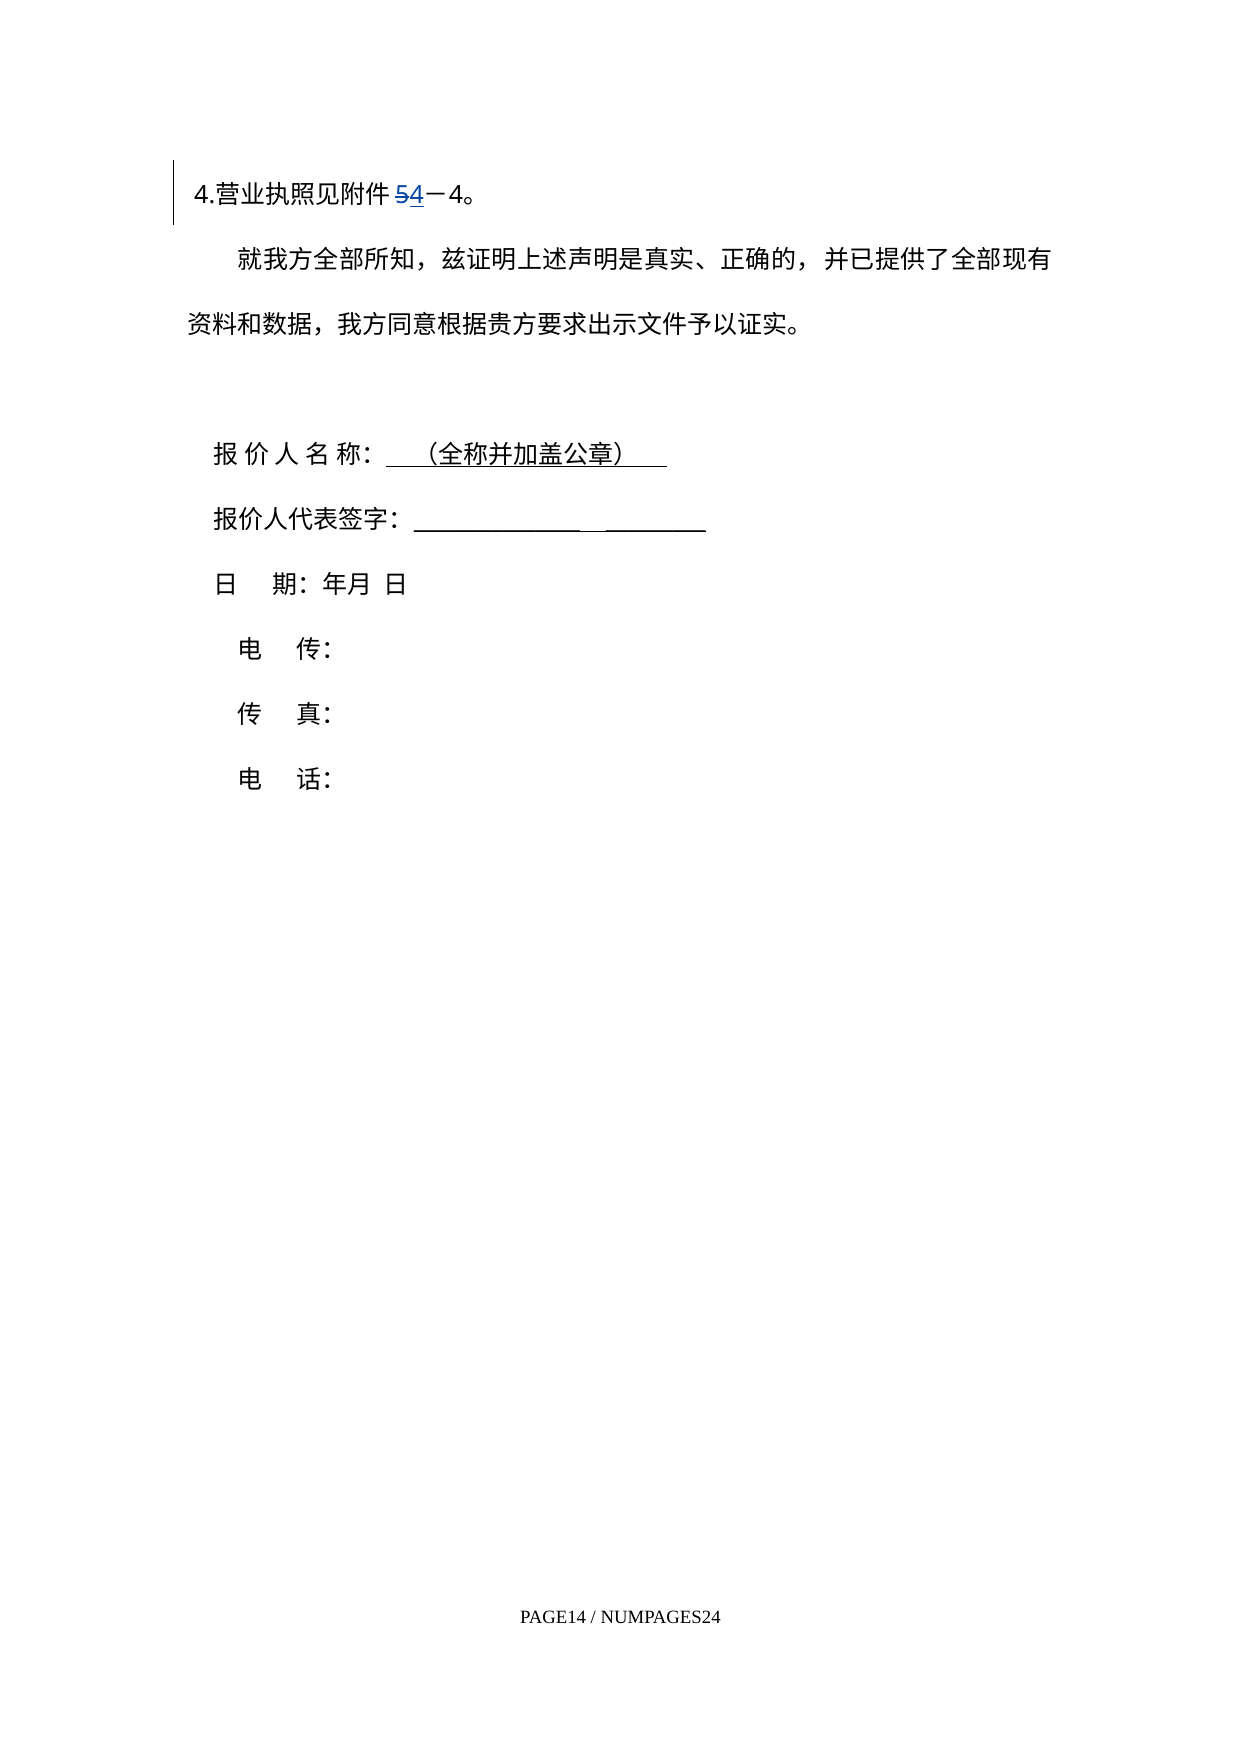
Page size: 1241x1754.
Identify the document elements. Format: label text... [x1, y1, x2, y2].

text 就我方全部所知，兹证明上述声明是真实、正确的，并已提供了全部现有资料和数据，我方同意根据贵方要求出示文件予以证实。 [187, 225, 1053, 355]
text 日 期：年月 日 [187, 550, 1053, 615]
text 4.营业执照见附件－4。 [187, 160, 1053, 225]
text 电 传： [187, 615, 1053, 680]
text 报价人代表签字：_______________ _________ [187, 485, 1053, 550]
text 报 价 人 名 称： （全称并加盖公章） [187, 420, 1053, 485]
text 电 话： [187, 745, 1053, 810]
text 传 真： [187, 680, 1053, 745]
